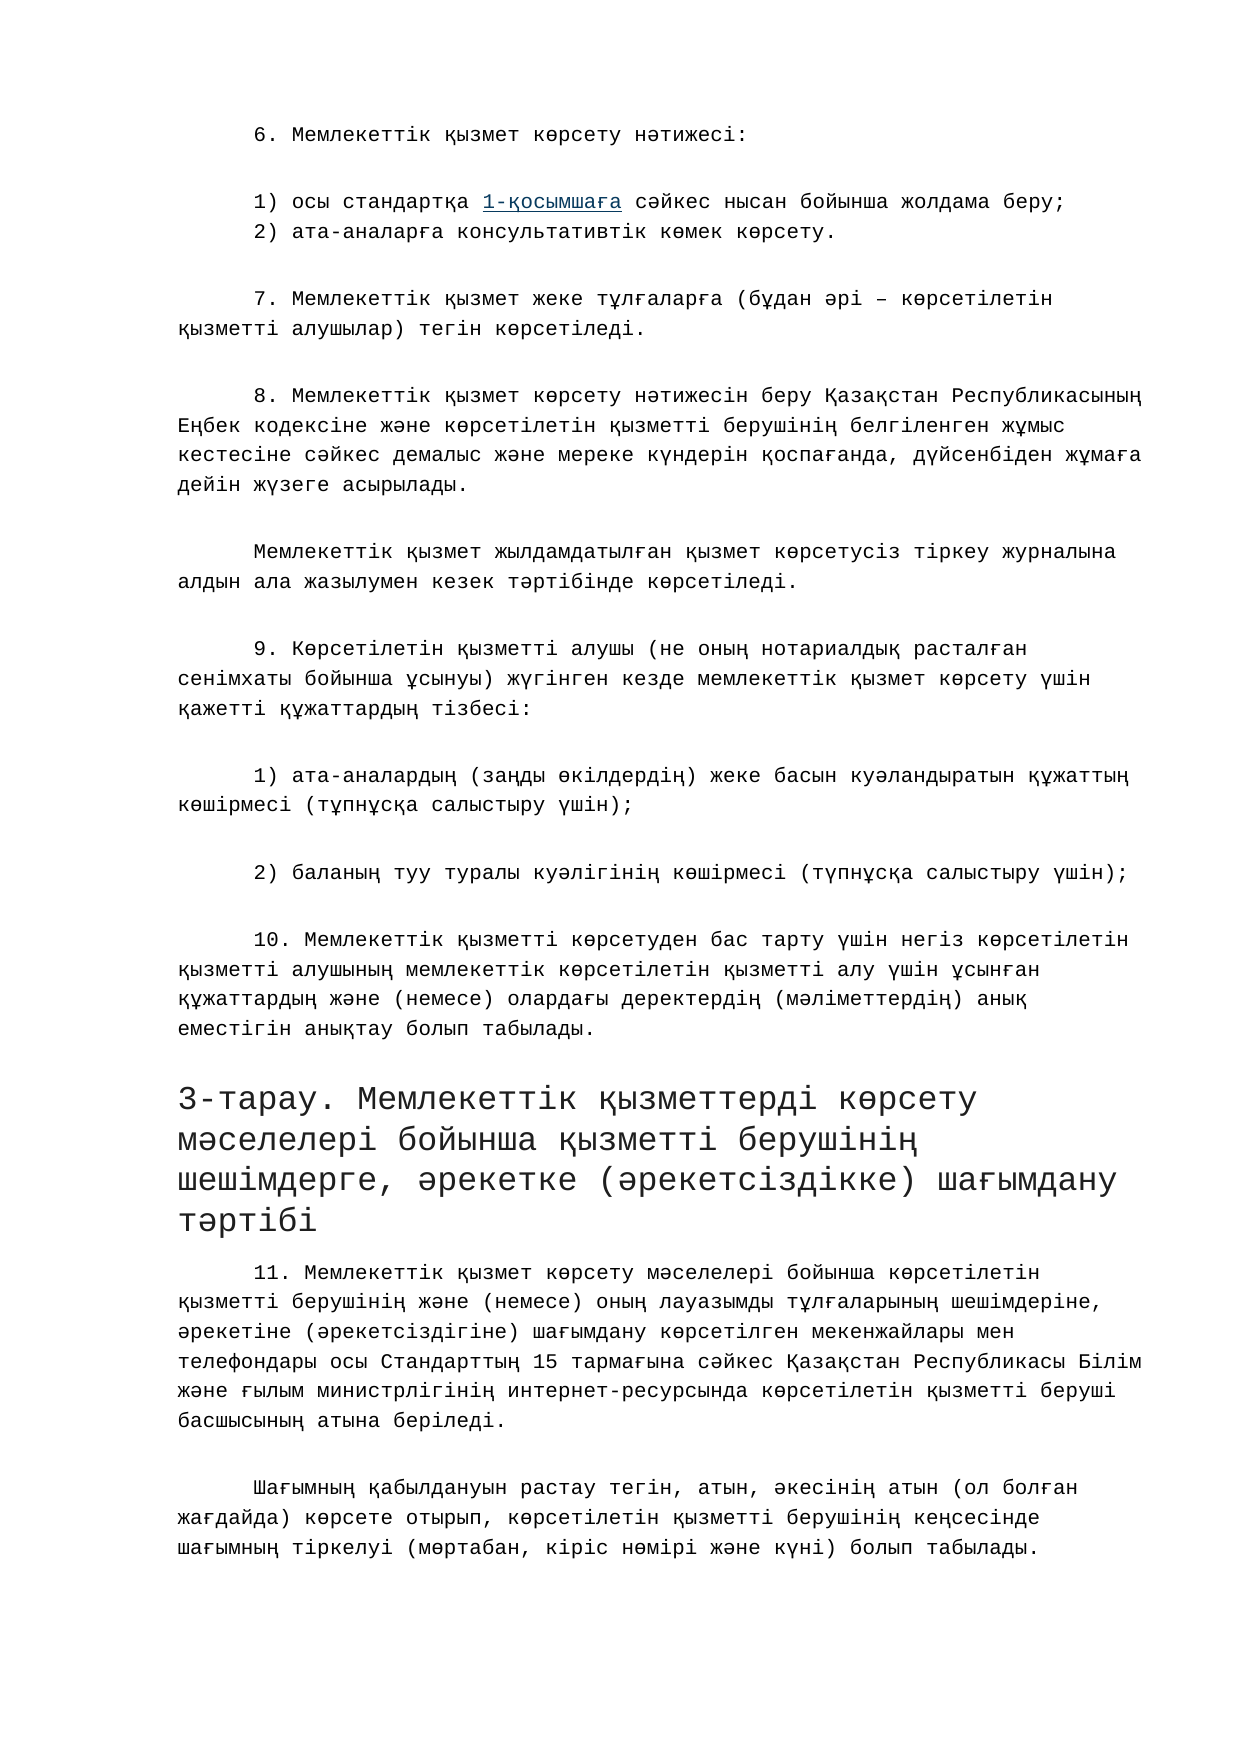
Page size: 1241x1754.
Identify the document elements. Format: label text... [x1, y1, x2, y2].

text 2) ата-аналарға консультативтік көмек көрсету. [177, 215, 1152, 245]
text Шағымның қабылдануын растау тегін, атын, әкесінің атын (ол болған жағдайда) көрсете отырып, көрсетілетін қызметті берушінің кеңсесінде шағымның тіркелуі (мөртабан, кіріс нөмірі және күні) болып табылады. [177, 1471, 1152, 1560]
text Мемлекеттік қызмет жылдамдатылған қызмет көрсетусіз тіркеу журналына алдын ала жазылумен кезек тәртібінде көрсетіледі. [177, 535, 1152, 595]
text 10. Мемлекеттік қызметті көрсетуден бас тарту үшін негіз көрсетілетін қызметті алушының мемлекеттік көрсетілетін қызметті алу үшін ұсынған құжаттардың және (немесе) олардағы деректердің (мәліметтердің) анық еместігін анықтау болып табылады. [177, 923, 1152, 1042]
text 7. Мемлекеттік қызмет жеке тұлғаларға (бұдан әрі – көрсетілетін қызметті алушылар) тегін көрсетіледі. [177, 282, 1152, 342]
text 11. Мемлекеттік қызмет көрсету мәселелері бойынша көрсетілетін қызметті берушінің және (немесе) оның лауазымды тұлғаларының шешімдеріне, әрекетіне (әрекетсіздігіне) шағымдану көрсетілген мекенжайлары мен телефондары осы Стандарттың 15 тармағына сәйкес Қазақстан Республикасы Білім және ғылым министрлігінің интернет-ресурсында көрсетілетін қызметті беруші басшысының атына беріледі. [177, 1256, 1152, 1434]
text 9. Көрсетілетін қызметті алушы (не оның нотариалдық расталған сенімхаты бойынша ұсынуы) жүгінген кезде мемлекеттік қызмет көрсету үшін қажетті құжаттардың тізбесі: [177, 632, 1152, 721]
text 6. Мемлекеттік қызмет көрсету нәтижесі: [177, 118, 1152, 148]
text 3-тарау. Мемлекеттік қызметтерді көрсету мәселелері бойынша қызметті берушінің шешімдерге, әрекетке (әрекетсіздікке) шағымдану тәртібі [177, 1079, 1152, 1242]
text 2) баланың туу туралы куәлігінің көшірмесі (түпнұсқа салыстыру үшін); [177, 856, 1152, 885]
text 8. Мемлекеттік қызмет көрсету нәтижесін беру Қазақстан Республикасының Еңбек кодексіне және көрсетілетін қызметті берушінің белгіленген жұмыс кестесіне сәйкес демалыс және мереке күндерін қоспағанда, дүйсенбіден жұмаға дейін жүзеге асырылады. [177, 379, 1152, 498]
text 1) осы стандартқа 1-қосымшаға сәйкес нысан бойынша жолдама беру; [177, 185, 1152, 215]
text 1) ата-аналардың (заңды өкілдердің) жеке басын куәландыратын құжаттың көшірмесі (тұпнұсқа салыстыру үшін); [177, 759, 1152, 818]
